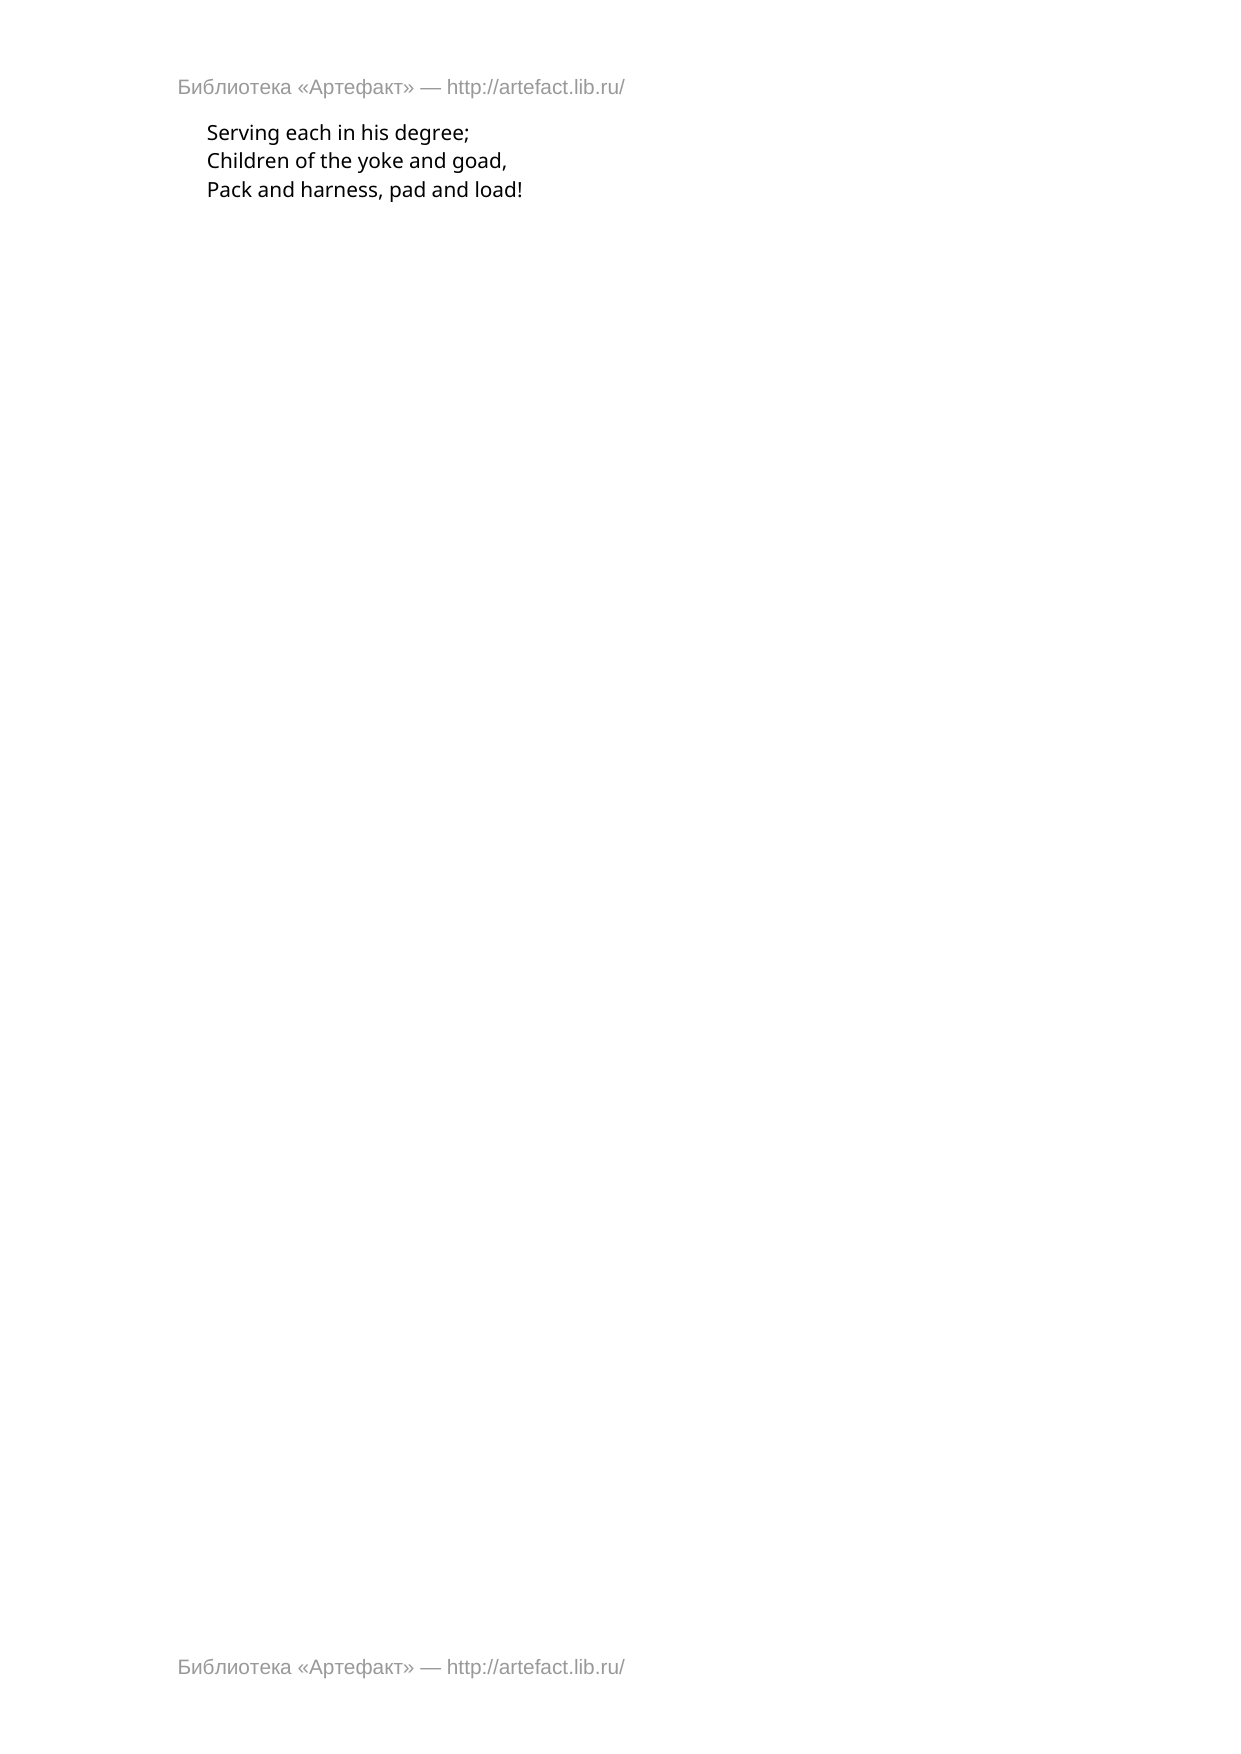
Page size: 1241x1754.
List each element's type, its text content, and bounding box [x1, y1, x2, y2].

text Serving each in his degree; [177, 118, 1122, 147]
text Pack and harness, pad and load! [177, 175, 1122, 203]
text Children of the yoke and goad, [177, 147, 1122, 175]
